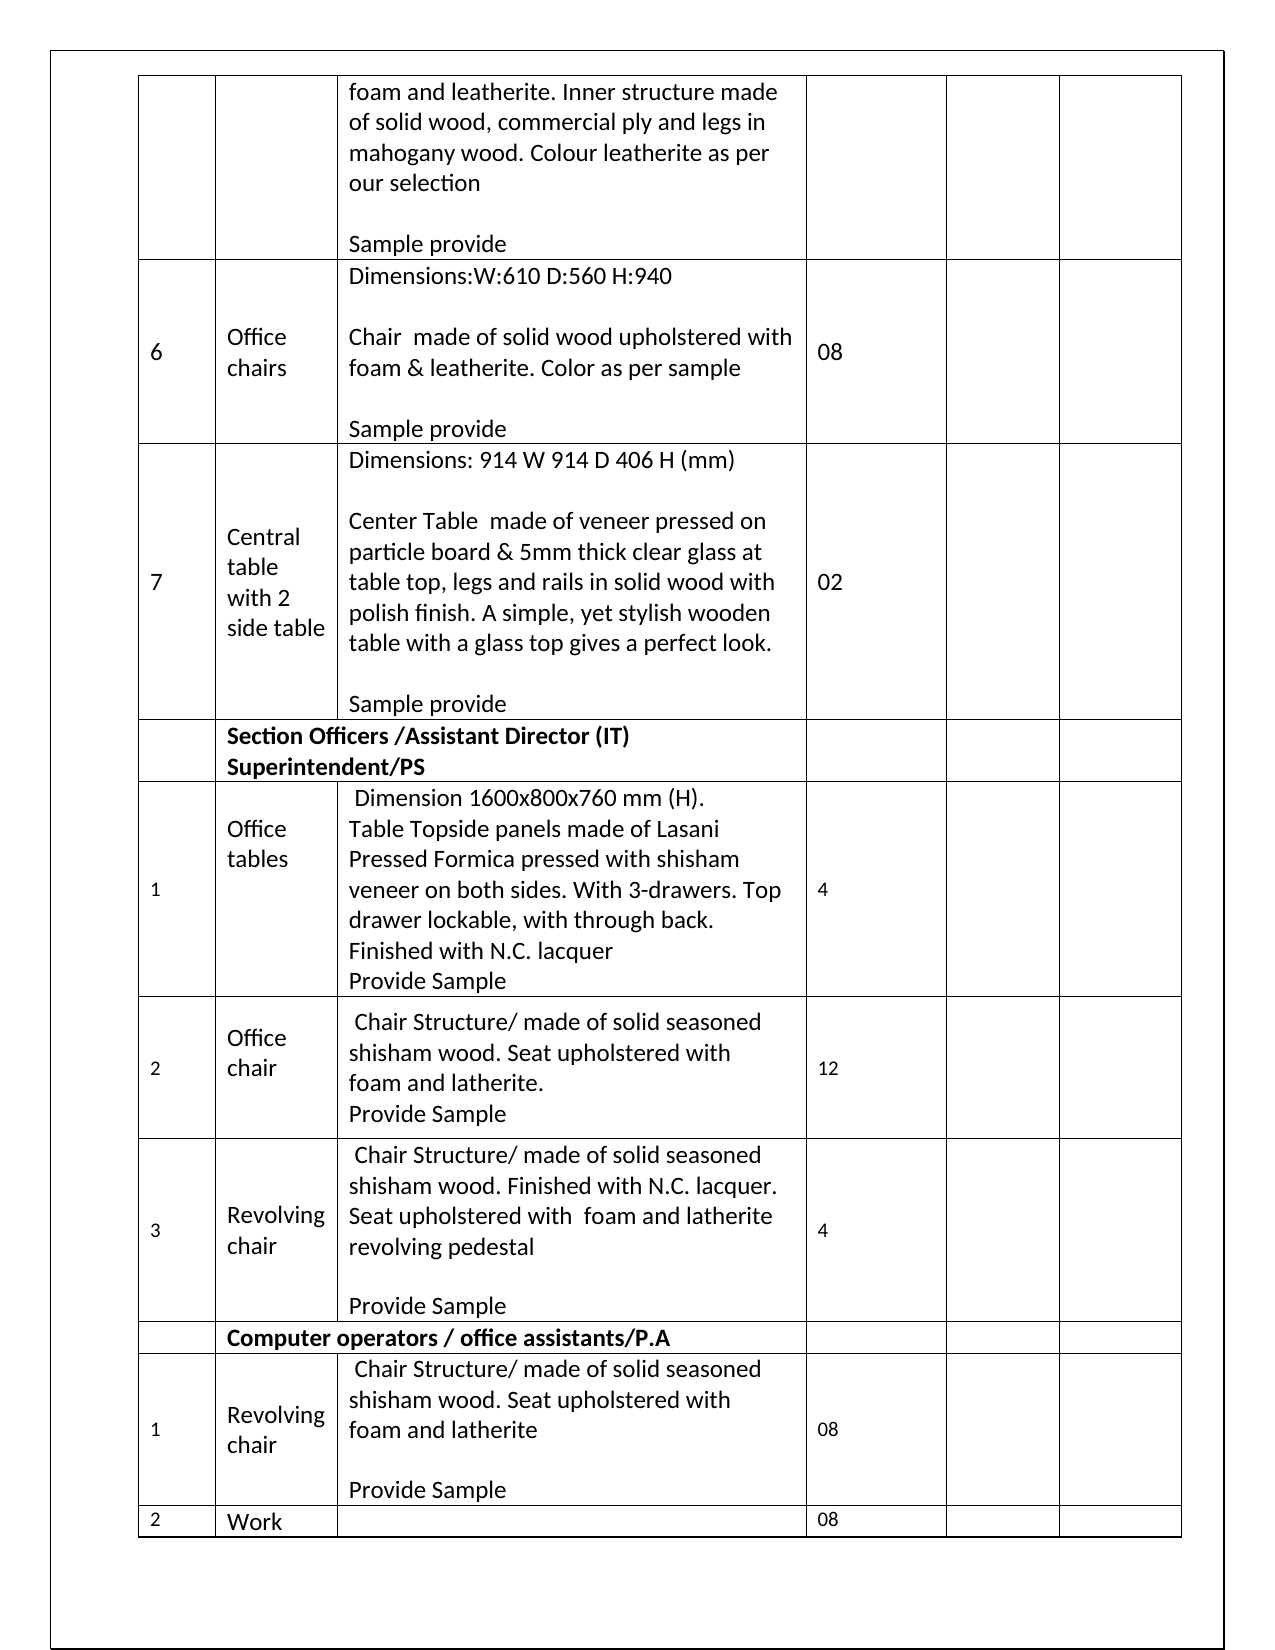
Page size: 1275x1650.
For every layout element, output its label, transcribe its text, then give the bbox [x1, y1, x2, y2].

table_cell [1060, 76, 1181, 259]
table_cell 12 [807, 997, 946, 1138]
table_cell Chair Structure/ made of solid seasoned shisham wood. Seat upholstered with foam and latherite Provide Sample [338, 1354, 806, 1505]
table_cell 08 [807, 1354, 946, 1505]
table_cell 1 [139, 1354, 215, 1505]
table_cell 3 [139, 1139, 215, 1321]
table_cell Section Officers /Assistant Director (IT) Superintendent/PS [216, 720, 806, 781]
table_cell Dimensions: 914 W 914 D 406 H (mm) Center Table made of veneer pressed on particle board & 5mm thick clear glass at table top, legs and rails in solid wood with polish finish. A simple, yet stylish wooden table with a glass top gives a perfect look. Sample provide [338, 444, 806, 719]
table_cell Dimensions:W:610 D:560 H:940 Chair made of solid wood upholstered with foam & leatherite. Color as per sample Sample provide [338, 260, 806, 443]
table_cell [947, 1506, 1059, 1536]
table_cell Office tables [216, 782, 337, 996]
table_cell Chair Structure/ made of solid seasoned shisham wood. Finished with N.C. lacquer. Seat upholstered with foam and latherite revolving pedestal Provide Sample [338, 1139, 806, 1321]
table_cell [1060, 782, 1181, 996]
table_cell [947, 444, 1059, 719]
table_cell [338, 1506, 806, 1536]
table_cell Dimension 1600x800x760 mm (H). Table Topside panels made of Lasani Pressed Formica pressed with shisham veneer on both sides. With 3-drawers. Top drawer lockable, with through back. Finished with N.C. lacquer Provide Sample [338, 782, 806, 996]
table_cell [947, 720, 1059, 781]
table_cell [947, 260, 1059, 443]
table_cell [1060, 1354, 1181, 1505]
table_cell 2 [139, 1506, 215, 1536]
table_cell [807, 1322, 946, 1353]
table_cell [1060, 1322, 1181, 1353]
table_cell [947, 76, 1059, 259]
table_cell Office chair [216, 997, 337, 1138]
table_cell Office chairs [216, 260, 337, 443]
table_cell Central table with 2 side table [216, 444, 337, 719]
table_cell [947, 1354, 1059, 1505]
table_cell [338, 76, 806, 259]
table_cell [1060, 997, 1181, 1138]
table_cell [139, 720, 215, 781]
table_cell 08 [807, 260, 946, 443]
table_cell Work station [216, 1506, 337, 1536]
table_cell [216, 76, 337, 259]
table_cell 08 [807, 1506, 946, 1536]
table_cell [1060, 444, 1181, 719]
table_cell [947, 997, 1059, 1138]
table_cell [947, 1322, 1059, 1353]
table_cell 1 [139, 782, 215, 996]
table_cell Chair Structure/ made of solid seasoned shisham wood. Seat upholstered with foam and latherite. Provide Sample [338, 997, 806, 1138]
table_cell 4 [807, 1139, 946, 1321]
table_cell [947, 782, 1059, 996]
table_cell [1060, 1506, 1181, 1536]
table_cell 5 [139, 76, 215, 259]
table_cell Computer operators / office assistants/P.A [216, 1322, 806, 1353]
table_cell 4 [807, 782, 946, 996]
table_cell Revolving chair [216, 1139, 337, 1321]
table_cell 7 [139, 444, 215, 719]
table_cell [1060, 720, 1181, 781]
table_cell [1060, 260, 1181, 443]
table_cell [807, 720, 946, 781]
table_cell 2 [139, 997, 215, 1138]
table_cell 04 [807, 76, 946, 259]
table_cell 02 [807, 444, 946, 719]
table_cell [947, 1139, 1059, 1321]
table_cell 6 [139, 260, 215, 443]
table_cell [1060, 1139, 1181, 1321]
table_cell Revolving chair [216, 1354, 337, 1505]
table_cell [139, 1322, 215, 1353]
